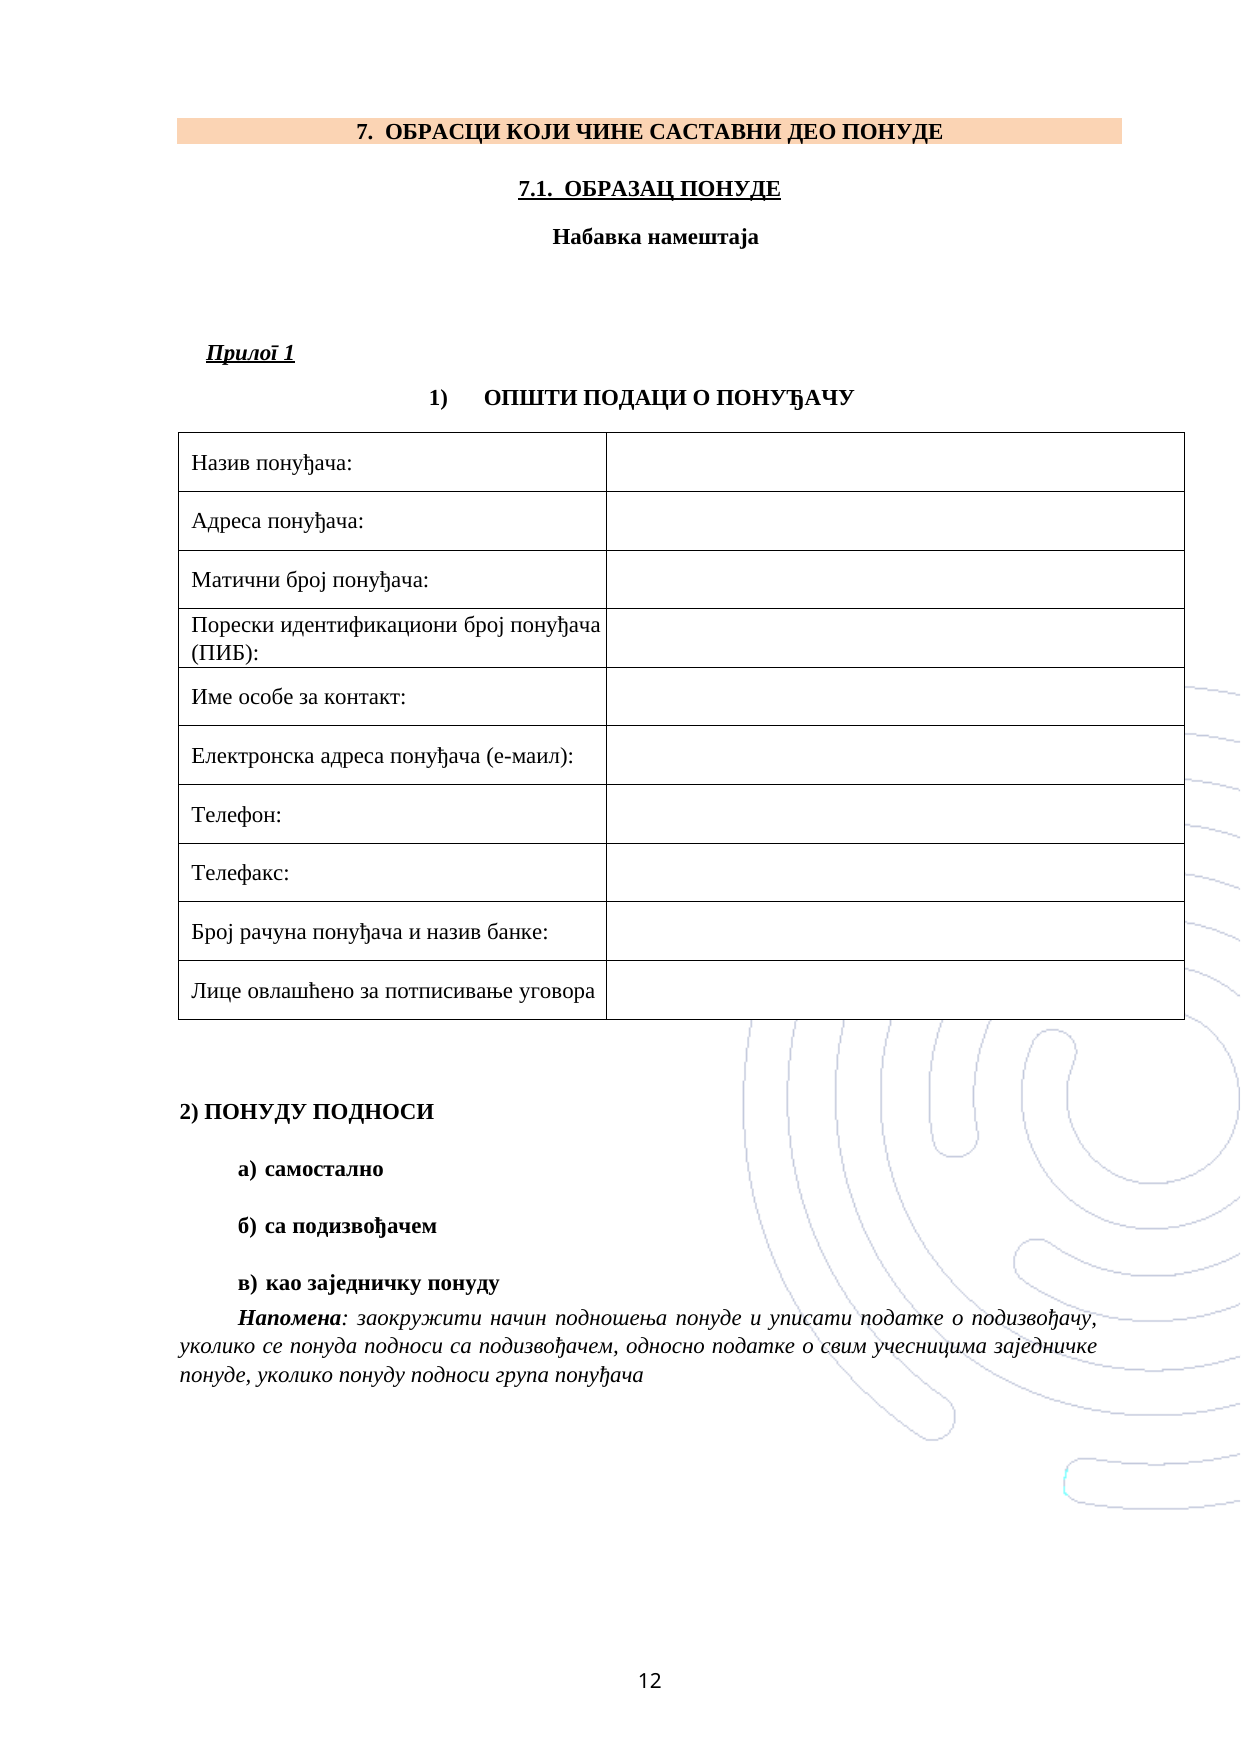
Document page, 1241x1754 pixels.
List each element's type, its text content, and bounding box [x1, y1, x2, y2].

table_cell [607, 668, 1184, 725]
table_cell Лице овлашћено за потписивање уговора [179, 961, 606, 1019]
table_header Назив понуђача: [179, 433, 606, 491]
text Набавка намештаја [118, 223, 1107, 249]
subtitle ОПШТИ ПОДАЦИ О ПОНУЂАЧУ [429, 386, 1122, 410]
subtitle 7.1. ОБРАЗАЦ ПОНУДЕ [177, 178, 1122, 202]
table_cell Матични број понуђача: [179, 551, 606, 608]
subtitle а) самостално [179, 1131, 1122, 1188]
table_cell Телефон: [179, 785, 606, 843]
table_cell [607, 551, 1184, 608]
table_header [607, 433, 1184, 491]
table_cell Име особе за контакт: [179, 668, 606, 725]
table_cell [607, 902, 1184, 960]
table_cell Порески идентификациони број понуђача (ПИБ): [179, 609, 606, 667]
table_cell Адреса понуђача: [179, 492, 606, 549]
table_cell Електронска адреса понуђача (е-маил): [179, 726, 606, 784]
subtitle Прилог 1 [177, 341, 1122, 365]
subtitle б) са подизвођачем [179, 1188, 1122, 1245]
table_cell [607, 961, 1184, 1019]
text Напомена: заокружити начин подношења понуде и уписати податке о подизвођачу, уколико се понуда подноси са подизвођачем, односно податке о свим учесницима заједничке понуде, уколико понуду подноси група понуђача [179, 1302, 1097, 1388]
picture [732, 674, 1241, 1524]
subtitle в) као заједничку понуду [179, 1245, 1122, 1302]
table_cell Број рачуна понуђача и назив банке: [179, 902, 606, 960]
subtitle 2) ПОНУДУ ПОДНОСИ [179, 1074, 1122, 1131]
table_cell Телефакс: [179, 844, 606, 901]
table_cell [607, 785, 1184, 843]
table_cell [607, 726, 1184, 784]
subtitle 7. ОБРАСЦИ КОЈИ ЧИНЕ САСТАВНИ ДЕО ПОНУДЕ [177, 118, 1122, 144]
table_cell [607, 609, 1184, 667]
table_cell [607, 844, 1184, 901]
table_cell [607, 492, 1184, 549]
